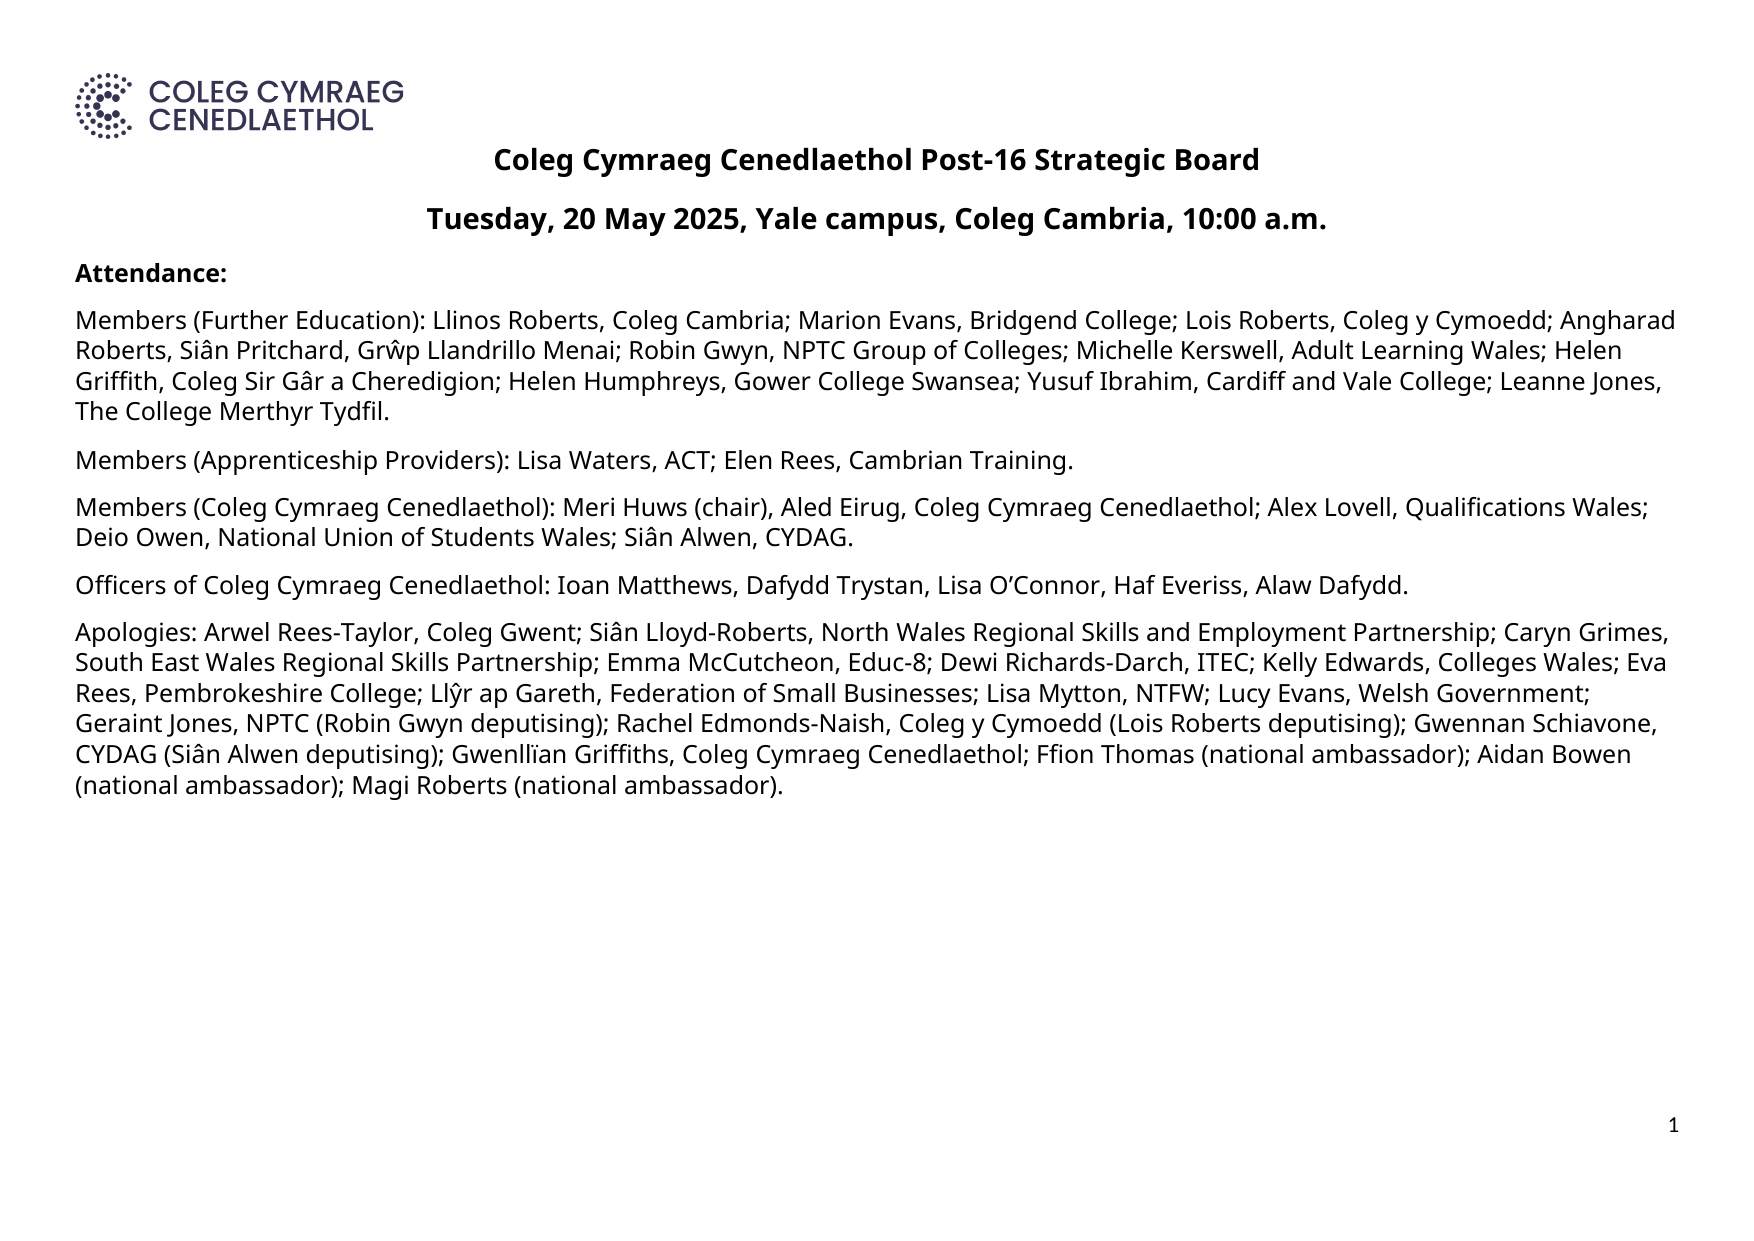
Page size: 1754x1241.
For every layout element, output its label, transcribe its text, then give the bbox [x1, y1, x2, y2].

text Coleg Cymraeg Cenedlaethol Post-16 Strategic Board [75, 139, 1679, 178]
text Attendance: [75, 258, 1679, 288]
text Officers of Coleg Cymraeg Cenedlaethol: Ioan Matthews, Dafydd Trystan, Lisa O’Connor, Haf Everiss, Alaw Dafydd. [75, 570, 1679, 601]
text Members (Further Education): Llinos Roberts, Coleg Cambria; Marion Evans, Bridgend College; Lois Roberts, Coleg y Cymoedd; Angharad Roberts, Siân Pritchard, Grŵp Llandrillo Menai; Robin Gwyn, NPTC Group of Colleges; Michelle Kerswell, Adult Learning Wales; Helen Griffith, Coleg Sir Gâr a Cheredigion; Helen Humphreys, Gower College Swansea; Yusuf Ibrahim, Cardiff and Vale College; Leanne Jones, The College Merthyr Tydfil. [75, 305, 1679, 428]
text Members (Apprenticeship Providers): Lisa Waters, ACT; Elen Rees, Cambrian Training. [75, 444, 1679, 475]
text Tuesday, 20 May 2025, Yale campus, Coleg Cambria, 10:00 a.m. [75, 198, 1679, 238]
picture [75, 73, 404, 139]
text Apologies: Arwel Rees-Taylor, Coleg Gwent; Siân Lloyd-Roberts, North Wales Regional Skills and Employment Partnership; Caryn Grimes, South East Wales Regional Skills Partnership; Emma McCutcheon, Educ-8; Dewi Richards-Darch, ITEC; Kelly Edwards, Colleges Wales; Eva Rees, Pembrokeshire College; Llŷr ap Gareth, Federation of Small Businesses; Lisa Mytton, NTFW; Lucy Evans, Welsh Government; Geraint Jones, NPTC (Robin Gwyn deputising); Rachel Edmonds-Naish, Coleg y Cymoedd (Lois Roberts deputising); Gwennan Schiavone, CYDAG (Siân Alwen deputising); Gwenllïan Griffiths, Coleg Cymraeg Cenedlaethol; Ffion Thomas (national ambassador); Aidan Bowen (national ambassador); Magi Roberts (national ambassador). [75, 617, 1679, 801]
text Members (Coleg Cymraeg Cenedlaethol): Meri Huws (chair), Aled Eirug, Coleg Cymraeg Cenedlaethol; Alex Lovell, Qualifications Wales; Deio Owen, National Union of Students Wales; Siân Alwen, CYDAG. [75, 492, 1679, 553]
